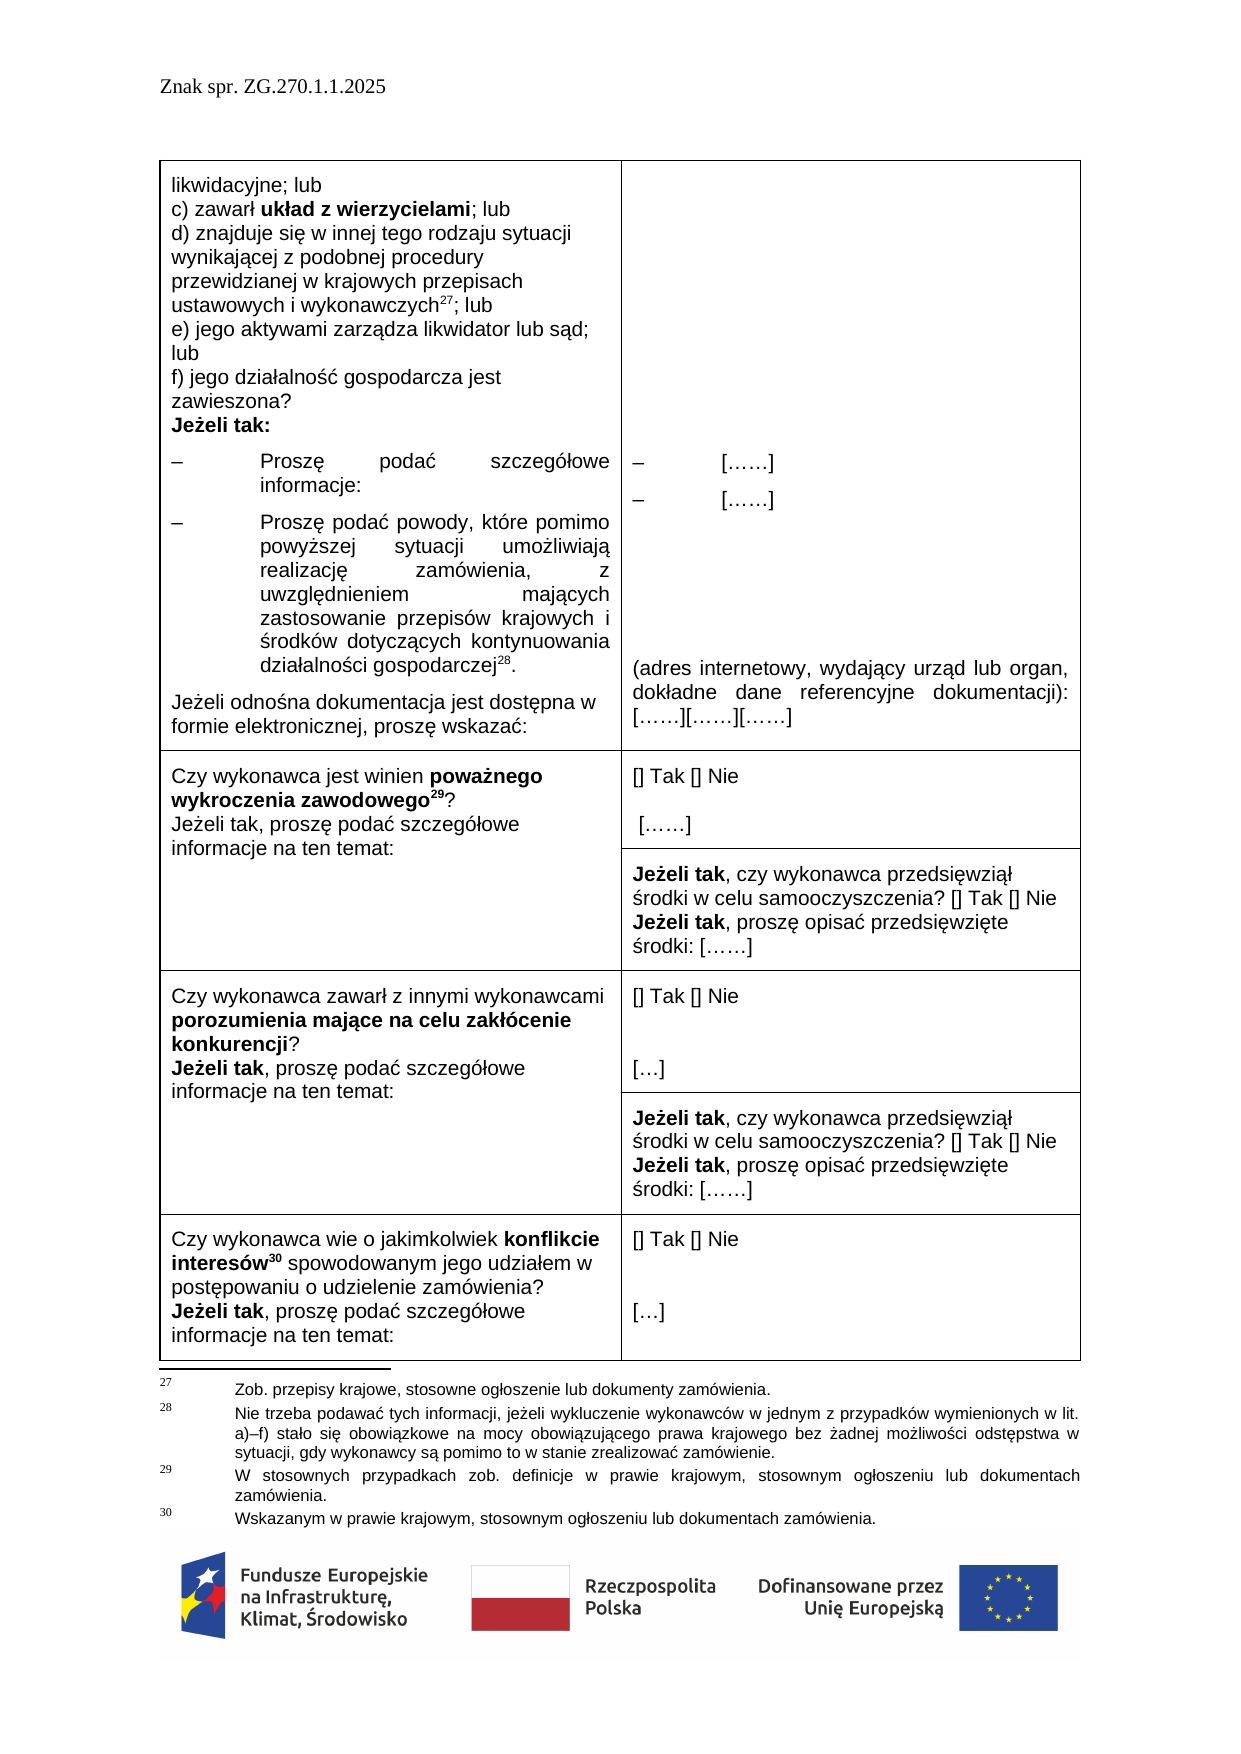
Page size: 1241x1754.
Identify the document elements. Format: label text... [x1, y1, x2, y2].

table_cell Czy wykonawca jest winien poważnego wykroczenia zawodowego? Jeżeli tak, proszę podać szczegółowe informacje na ten temat: [161, 751, 621, 970]
table_cell Jeżeli tak, czy wykonawca przedsięwziął środki w celu samooczyszczenia? [] Tak [] Nie Jeżeli tak, proszę opisać przedsięwzięte środki: [……] [622, 849, 1080, 970]
table_cell Jeżeli tak, czy wykonawca przedsięwziął środki w celu samooczyszczenia? [] Tak [] Nie Jeżeli tak, proszę opisać przedsięwzięte środki: [……] [622, 1093, 1080, 1214]
table_cell Czy wykonawca zawarł z innymi wykonawcami porozumienia mające na celu zakłócenie konkurencji? Jeżeli tak, proszę podać szczegółowe informacje na ten temat: [161, 971, 621, 1214]
table_cell [] Tak [] Nie […] [622, 971, 1080, 1092]
table_cell [] Tak [] Nie […] [622, 1215, 1080, 1359]
table_cell [] Tak [] Nie [……] [622, 751, 1080, 848]
table_cell Czy wykonawca wie o jakimkolwiek konflikcie interesów spowodowanym jego udziałem w postępowaniu o udzielenie zamówienia? Jeżeli tak, proszę podać szczegółowe informacje na ten temat: [161, 1215, 621, 1359]
picture [159, 1529, 1081, 1661]
table_cell [] Tak [] Nie [……] [……] (adres internetowy, wydający urząd lub organ, dokładne dane referencyjne dokumentacji): [……][……][……] [622, 161, 1080, 750]
